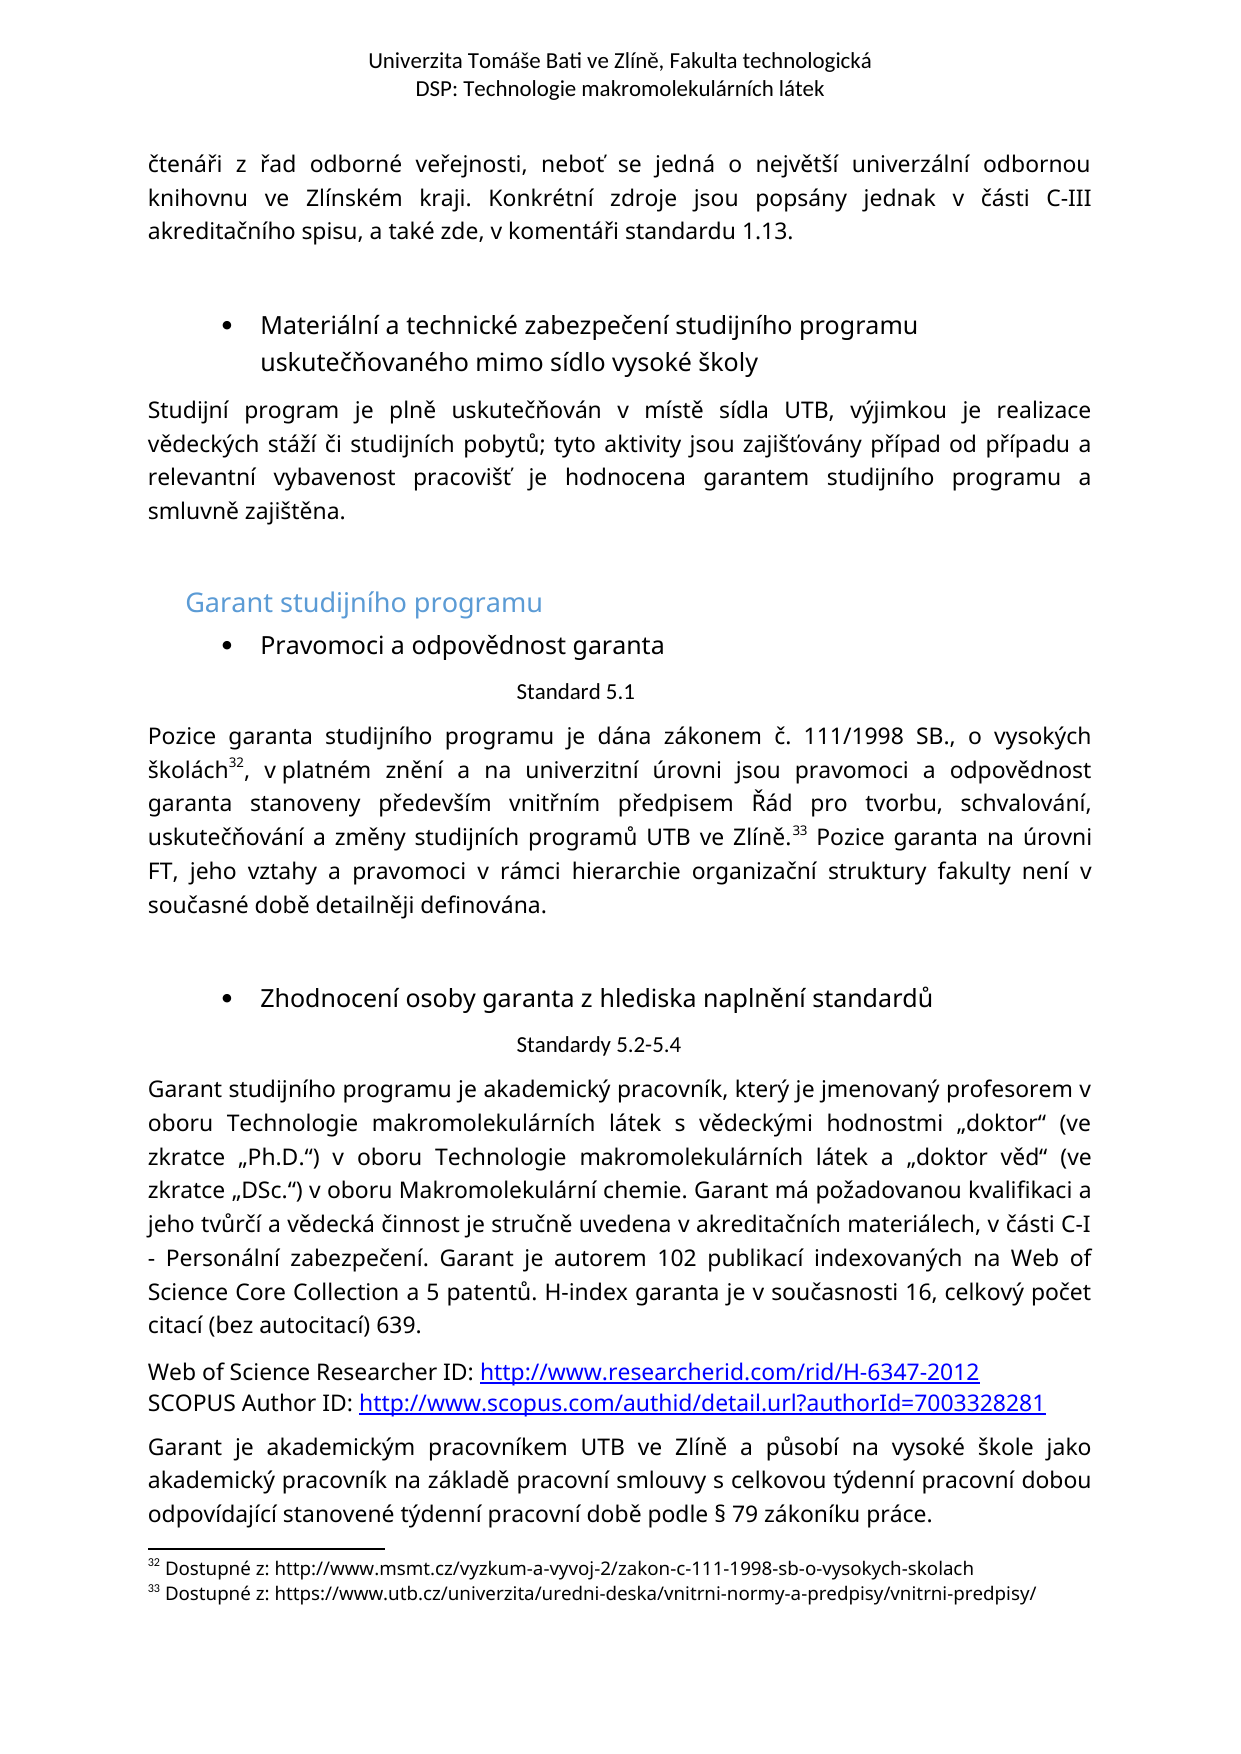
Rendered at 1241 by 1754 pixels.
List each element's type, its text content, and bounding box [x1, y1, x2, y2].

text Pozice garanta studijního programu je dána zákonem č. 111/1998 SB., o vysokých školách, v platném znění a na univerzitní úrovni jsou pravomoci a odpovědnost garanta stanoveny především vnitřním předpisem Řád pro tvorbu, schvalování, uskutečňování a změny studijních programů UTB ve Zlíně. Pozice garanta na úrovni FT, jeho vztahy a pravomoci v rámci hierarchie organizační struktury fakulty není v současné době detailněji definována. [148, 720, 1092, 920]
text SCOPUS Author ID: http://www.scopus.com/authid/detail.url?authorId=7003328281 [148, 1387, 1081, 1418]
text Web of Science Researcher ID: http://www.researcherid.com/rid/H-6347-2012 [148, 1356, 1081, 1387]
subtitle Zhodnocení osoby garanta z hlediska naplnění standardů [223, 981, 1092, 1015]
text Standardy 5.2-5.4 [148, 1030, 1092, 1058]
subtitle Garant studijního programu [185, 584, 1092, 621]
text Standard 5.1 [148, 677, 1092, 705]
subtitle Pravomoci a odpovědnost garanta [223, 628, 1092, 662]
subtitle Materiální a technické zabezpečení studijního programu uskutečňovaného mimo sídlo vysoké školy [223, 308, 1092, 378]
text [148, 148, 1092, 246]
text Studijní program je plně uskutečňován v místě sídla UTB, výjimkou je realizace vědeckých stáží či studijních pobytů; tyto aktivity jsou zajišťovány případ od případu a relevantní vybavenost pracovišť je hodnocena garantem studijního programu a smluvně zajištěna. [148, 394, 1092, 526]
text Garant je akademickým pracovníkem UTB ve Zlíně a působí na vysoké škole jako akademický pracovník na základě pracovní smlouvy s celkovou týdenní pracovní dobou odpovídající stanovené týdenní pracovní době podle § 79 zákoníku práce. [148, 1431, 1092, 1529]
text Garant studijního programu je akademický pracovník, který je jmenovaný profesorem v oboru Technologie makromolekulárních látek s vědeckými hodnostmi „doktor“ (ve zkratce „Ph.D.“) v oboru Technologie makromolekulárních látek a „doktor věd“ (ve zkratce „DSc.“) v oboru Makromolekulární chemie. Garant má požadovanou kvalifikaci a jeho tvůrčí a vědecká činnost je stručně uvedena v akreditačních materiálech, v části C-I - Personální zabezpečení. Garant je autorem 102 publikací indexovaných na Web of Science Core Collection a 5 patentů. H-index garanta je v současnosti 16, celkový počet citací (bez autocitací) 639. [148, 1073, 1092, 1341]
